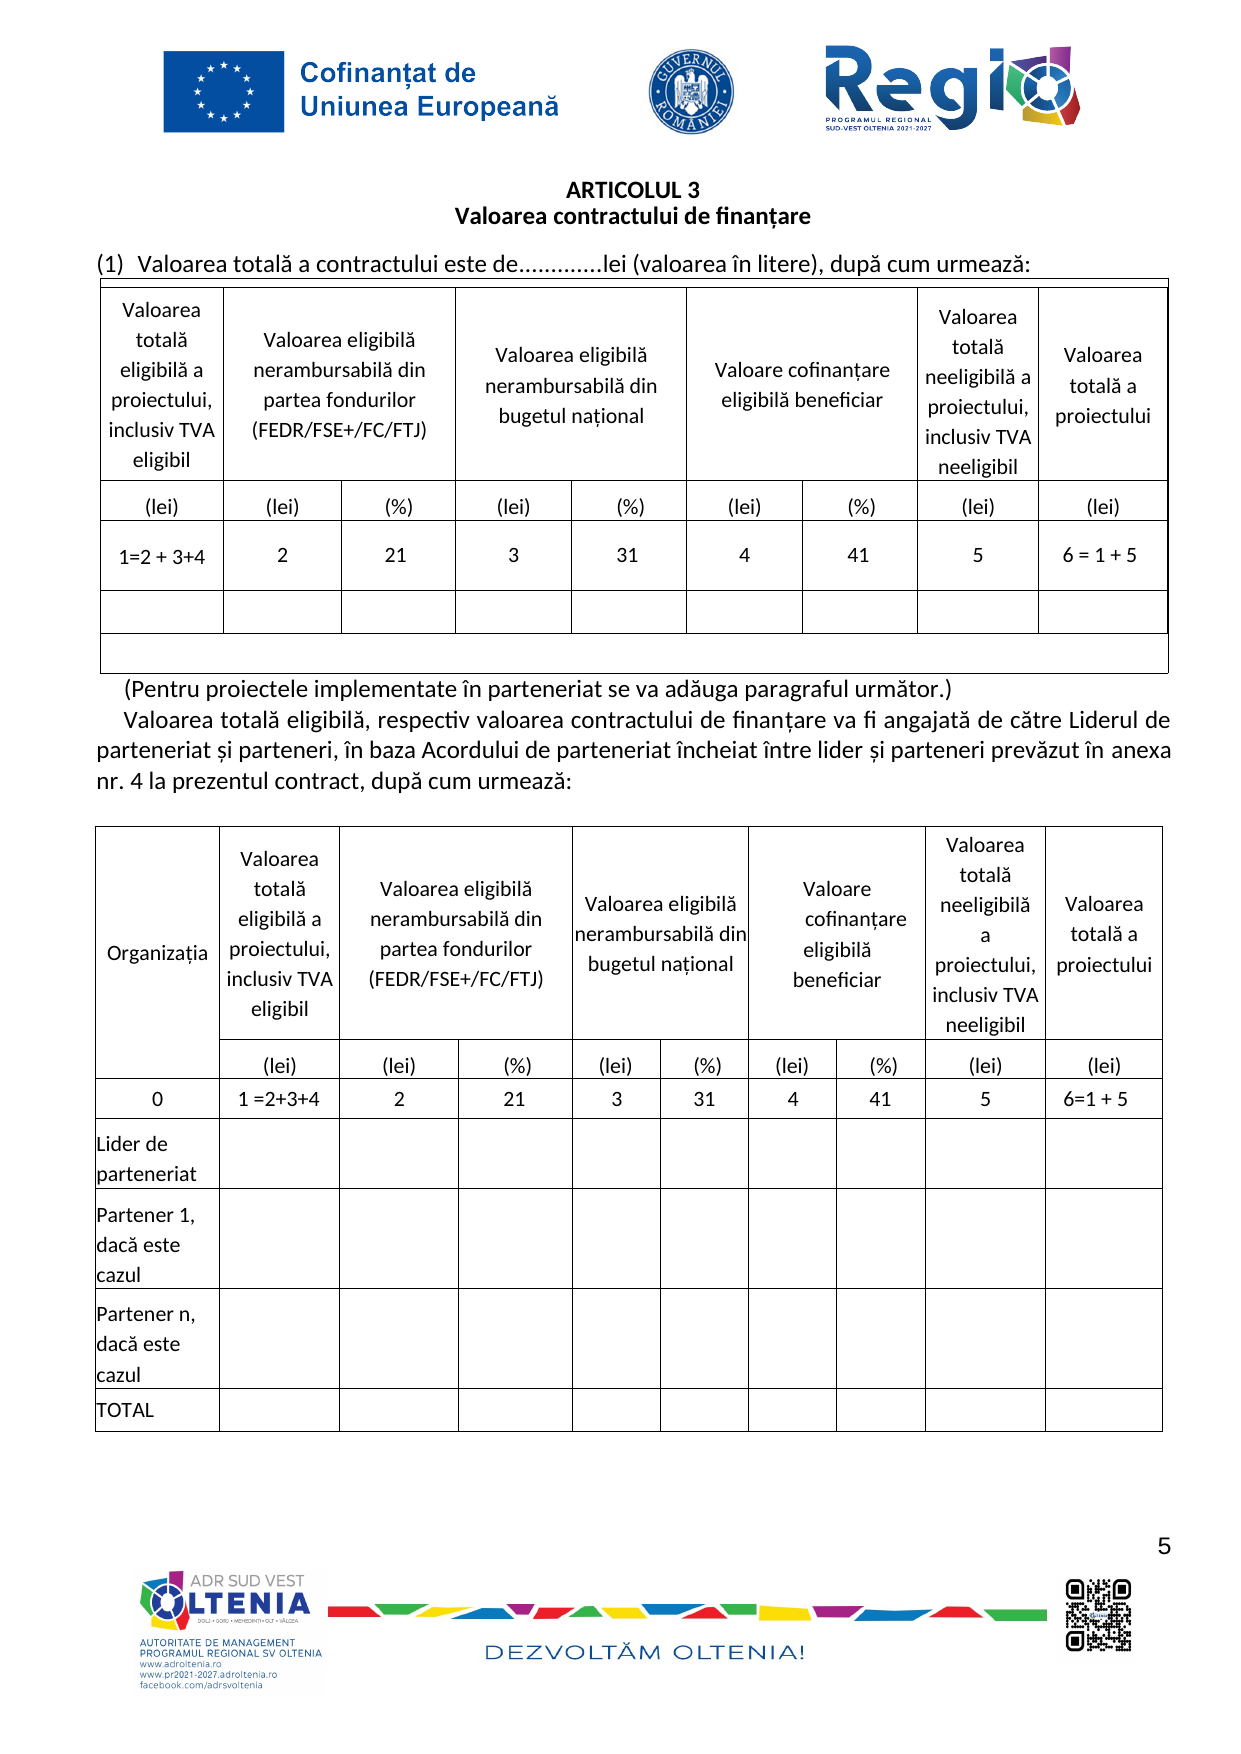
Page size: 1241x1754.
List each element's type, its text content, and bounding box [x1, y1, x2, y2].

subtitle Valoarea contractului de finanţare [96, 204, 1169, 229]
table_header Valoarea totală a proiectului [1039, 288, 1167, 480]
table_cell 1 =2+3+4 [220, 1079, 339, 1118]
table_header Organizaţia [96, 827, 219, 1078]
table_cell (%) [342, 481, 455, 520]
table_cell (%) [803, 481, 917, 520]
table_cell [572, 591, 686, 633]
table_cell [1046, 1119, 1162, 1188]
table_header Valoarea eligibilă nerambursabilă din partea fondurilor (FEDR/FSE+/FC/FTJ) [340, 827, 572, 1039]
table_cell 1=2 + 3+4 [101, 521, 223, 590]
table_cell 31 [572, 521, 686, 590]
table_cell 6=1 + 5 [1046, 1079, 1162, 1118]
table_cell [749, 1189, 836, 1288]
table_cell [224, 591, 341, 633]
table_cell 41 [837, 1079, 925, 1118]
table_cell [749, 1289, 836, 1388]
picture [132, 1568, 1136, 1696]
table_cell 31 [661, 1079, 748, 1118]
table_cell [749, 1389, 836, 1431]
table_cell [459, 1389, 572, 1431]
table_cell 6 = 1 + 5 [1039, 521, 1167, 590]
table_cell [101, 591, 223, 633]
table_header Valoarea eligibilă nerambursabilă din bugetul naţional [456, 288, 686, 480]
table_header Valoarea totală eligibilă a proiectului, inclusiv TVA eligibil [101, 288, 223, 480]
table_cell [837, 1289, 925, 1388]
table_cell [573, 1119, 660, 1188]
table_cell (%) [837, 1040, 925, 1078]
table_cell [342, 591, 455, 633]
table_cell [661, 1289, 748, 1388]
table_header Valoare cofinanţare eligibilă beneficiar [687, 288, 917, 480]
table_cell [573, 1389, 660, 1431]
table_cell (lei) [573, 1040, 660, 1078]
table_cell (lei) [456, 481, 571, 520]
table_cell (lei) [1046, 1040, 1162, 1078]
table_header Valoare cofinanţare eligibilă beneficiar [749, 827, 925, 1039]
text (Pentru proiectele implementate în parteneriat se va adăuga paragraful următor.) [96, 277, 1172, 704]
table_cell 2 [340, 1079, 458, 1118]
table_cell Lider de parteneriat [96, 1119, 219, 1188]
table_cell 2 [224, 521, 341, 590]
table_cell 21 [342, 521, 455, 590]
table_header Valoarea totală neeligibilă a proiectului, inclusiv TVA neeligibil [918, 288, 1038, 480]
text Valoarea totală eligibilă, respectiv valoarea contractului de finanţare va fi angajată de către Liderul de parteneriat şi parteneri, în baza Acordului de parteneriat încheiat între lider şi parteneri prevăzut în anexa nr. 4 la prezentul contract, după cum urmează: [96, 704, 1172, 795]
table_cell (%) [661, 1040, 748, 1078]
table_cell 21 [459, 1079, 572, 1118]
table_cell (%) [459, 1040, 572, 1078]
table_cell (lei) [918, 481, 1038, 520]
table_cell 3 [573, 1079, 660, 1118]
table_cell [926, 1189, 1045, 1288]
table_header Valoarea eligibilă nerambursabilă din bugetul naţional [573, 827, 748, 1039]
table_cell (lei) [926, 1040, 1045, 1078]
table_cell [918, 591, 1038, 633]
table_cell (%) [572, 481, 686, 520]
table_cell [1046, 1389, 1162, 1431]
table_cell Partener n, dacă este cazul [96, 1289, 219, 1388]
table_cell [456, 591, 571, 633]
table_cell [837, 1389, 925, 1431]
table_cell (lei) [749, 1040, 836, 1078]
list Valoarea totală a contractului este de lei (valoarea în litere), după cum urmează: [96, 252, 1172, 277]
table_cell TOTAL [96, 1389, 219, 1431]
table_cell [459, 1189, 572, 1288]
table_cell [459, 1119, 572, 1188]
table_header Valoarea eligibilă nerambursabilă din partea fondurilor (FEDR/FSE+/FC/FTJ) [224, 288, 455, 480]
table_cell [687, 591, 802, 633]
table_cell [340, 1119, 458, 1188]
table_cell 5 [918, 521, 1038, 590]
table_cell [220, 1119, 339, 1188]
table_cell 5 [926, 1079, 1045, 1118]
picture [645, 47, 739, 136]
table_cell 3 [456, 521, 571, 590]
picture [823, 45, 1082, 134]
table_cell (lei) [220, 1040, 339, 1078]
table_cell (lei) [101, 481, 223, 520]
table_cell (lei) [1039, 481, 1167, 520]
table_cell [1046, 1289, 1162, 1388]
table_cell [661, 1189, 748, 1288]
table_header Valoarea totală a proiectului [1046, 827, 1162, 1039]
subtitle ARTICOLUL 3 [96, 178, 1169, 204]
table_cell [837, 1189, 925, 1288]
table_cell Partener 1, dacă este cazul [96, 1189, 219, 1288]
table_cell 41 [803, 521, 917, 590]
table_cell [220, 1289, 339, 1388]
table_cell [926, 1389, 1045, 1431]
table_cell 0 [96, 1079, 219, 1118]
table_cell [220, 1389, 339, 1431]
table_cell (lei) [687, 481, 802, 520]
table_cell [340, 1289, 458, 1388]
table_cell [573, 1289, 660, 1388]
table_cell [837, 1119, 925, 1188]
table_cell [1039, 591, 1167, 633]
table_cell [340, 1389, 458, 1431]
table_cell [661, 1119, 748, 1188]
table_cell (lei) [340, 1040, 458, 1078]
table_cell [661, 1389, 748, 1431]
table_cell 4 [749, 1079, 836, 1118]
table_header Valoarea totală neeligibilă a proiectului, inclusiv TVA neeligibil [926, 827, 1045, 1039]
table_cell [573, 1189, 660, 1288]
table_cell [926, 1119, 1045, 1188]
table_cell 4 [687, 521, 802, 590]
table_cell [926, 1289, 1045, 1388]
picture [158, 46, 561, 136]
table_cell [340, 1189, 458, 1288]
table_cell [220, 1189, 339, 1288]
table_cell (lei) [224, 481, 341, 520]
table_cell [803, 591, 917, 633]
table_cell [1046, 1189, 1162, 1288]
table_cell [749, 1119, 836, 1188]
table_cell [459, 1289, 572, 1388]
table_header Valoarea totală eligibilă a proiectului, inclusiv TVA eligibil [220, 827, 339, 1039]
